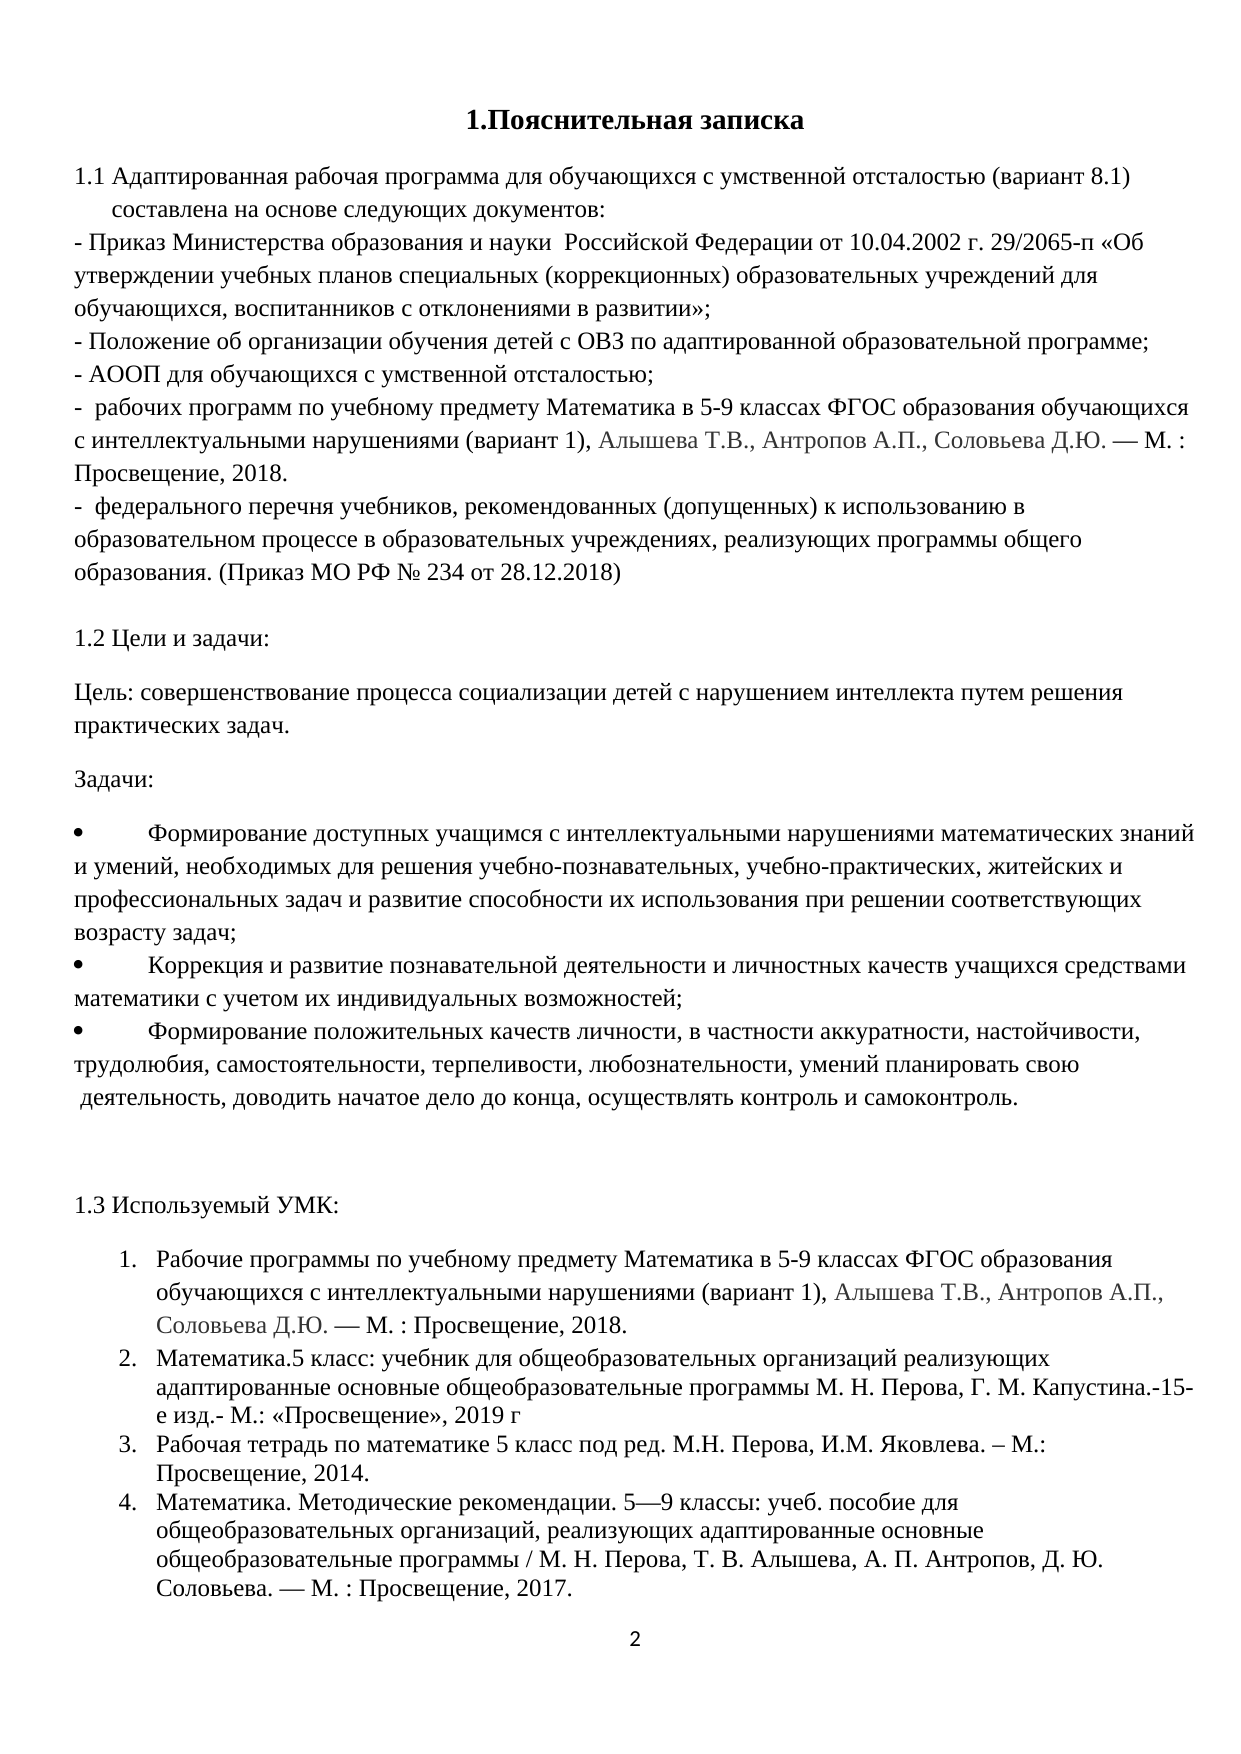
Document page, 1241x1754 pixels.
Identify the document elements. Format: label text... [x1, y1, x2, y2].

text Задачи: [74, 764, 1196, 793]
list Коррекция и развитие познавательной деятельности и личностных качеств учащихся средствами математики с учетом их индивидуальных возможностей; [74, 950, 1196, 1012]
text - АООП для обучающихся с умственной отсталостью; [74, 359, 1196, 388]
list Рабочая тетрадь по математике 5 класс под ред. М.Н. Перова, И.М. Яковлева. – М.: Просвещение, 2014. [118, 1429, 1196, 1487]
list Математика. Методические рекомендации. 5—9 классы: учеб. пособие для общеобразовательных организаций, реализующих адаптированные основные общеобразовательные программы / М. Н. Перова, Т. В. Алышева, А. П. Антропов, Д. Ю. Соловьева. — М. : Просвещение, 2017. [118, 1487, 1196, 1602]
text - Положение об организации обучения детей с ОВЗ по адаптированной образовательной программе; [74, 326, 1196, 355]
text 1.3 Используемый УМК: [74, 1190, 1196, 1219]
list Математика.5 класс: учебник для общеобразовательных организаций реализующих адаптированные основные общеобразовательные программы М. Н. Перова, Г. М. Капустина.-15-е изд.- М.: «Просвещение», 2019 г [118, 1343, 1196, 1429]
text - Приказ Министерства образования и науки Российской Федерации от 10.04.2002 г. 29/2065-п «Об утверждении учебных планов специальных (коррекционных) образовательных учреждений для обучающихся, воспитанников с отклонениями в развитии»; [74, 227, 1196, 322]
text - федерального перечня учебников, рекомендованных (допущенных) к использованию в образовательном процессе в образовательных учреждениях, реализующих программы общего образования. (Приказ МО РФ № 234 от 28.12.2018) [74, 491, 1196, 586]
list Формирование положительных качеств личности, в частности аккуратности, настойчивости, трудолюбия, самостоятельности, терпеливости, любознательности, умений планировать свою [74, 1016, 1196, 1078]
list Цели и задачи: [74, 623, 1196, 652]
list Формирование доступных учащимся с интеллектуальными нарушениями математических знаний и умений, необходимых для решения учебно-познавательных, учебно-практических, житейских и профессиональных задач и развитие способности их использования при решении соответствующих возрасту задач; [74, 818, 1196, 946]
text 1.Пояснительная записка [74, 102, 1196, 135]
list Рабочие программы по учебному предмету Математика в 5-9 классах ФГОС образования обучающихся с интеллектуальными нарушениями (вариант 1), Алышева Т.В., Антропов А.П., Соловьева Д.Ю. — М. : Просвещение, 2018. [118, 1244, 1196, 1338]
list деятельность, доводить начатое дело до конца, осуществлять контроль и самоконтроль. [74, 1082, 1196, 1111]
list Адаптированная рабочая программа для обучающихся с умственной отсталостью (вариант 8.1) составлена на основе следующих документов: [74, 161, 1196, 223]
text - рабочих программ по учебному предмету Математика в 5-9 классах ФГОС образования обучающихся с интеллектуальными нарушениями (вариант 1), Алышева Т.В., Антропов А.П., Соловьева Д.Ю. — М. : Просвещение, 2018. [74, 392, 1196, 487]
text Цель: совершенствование процесса социализации детей с нарушением интеллекта путем решения практических задач. [74, 677, 1196, 739]
